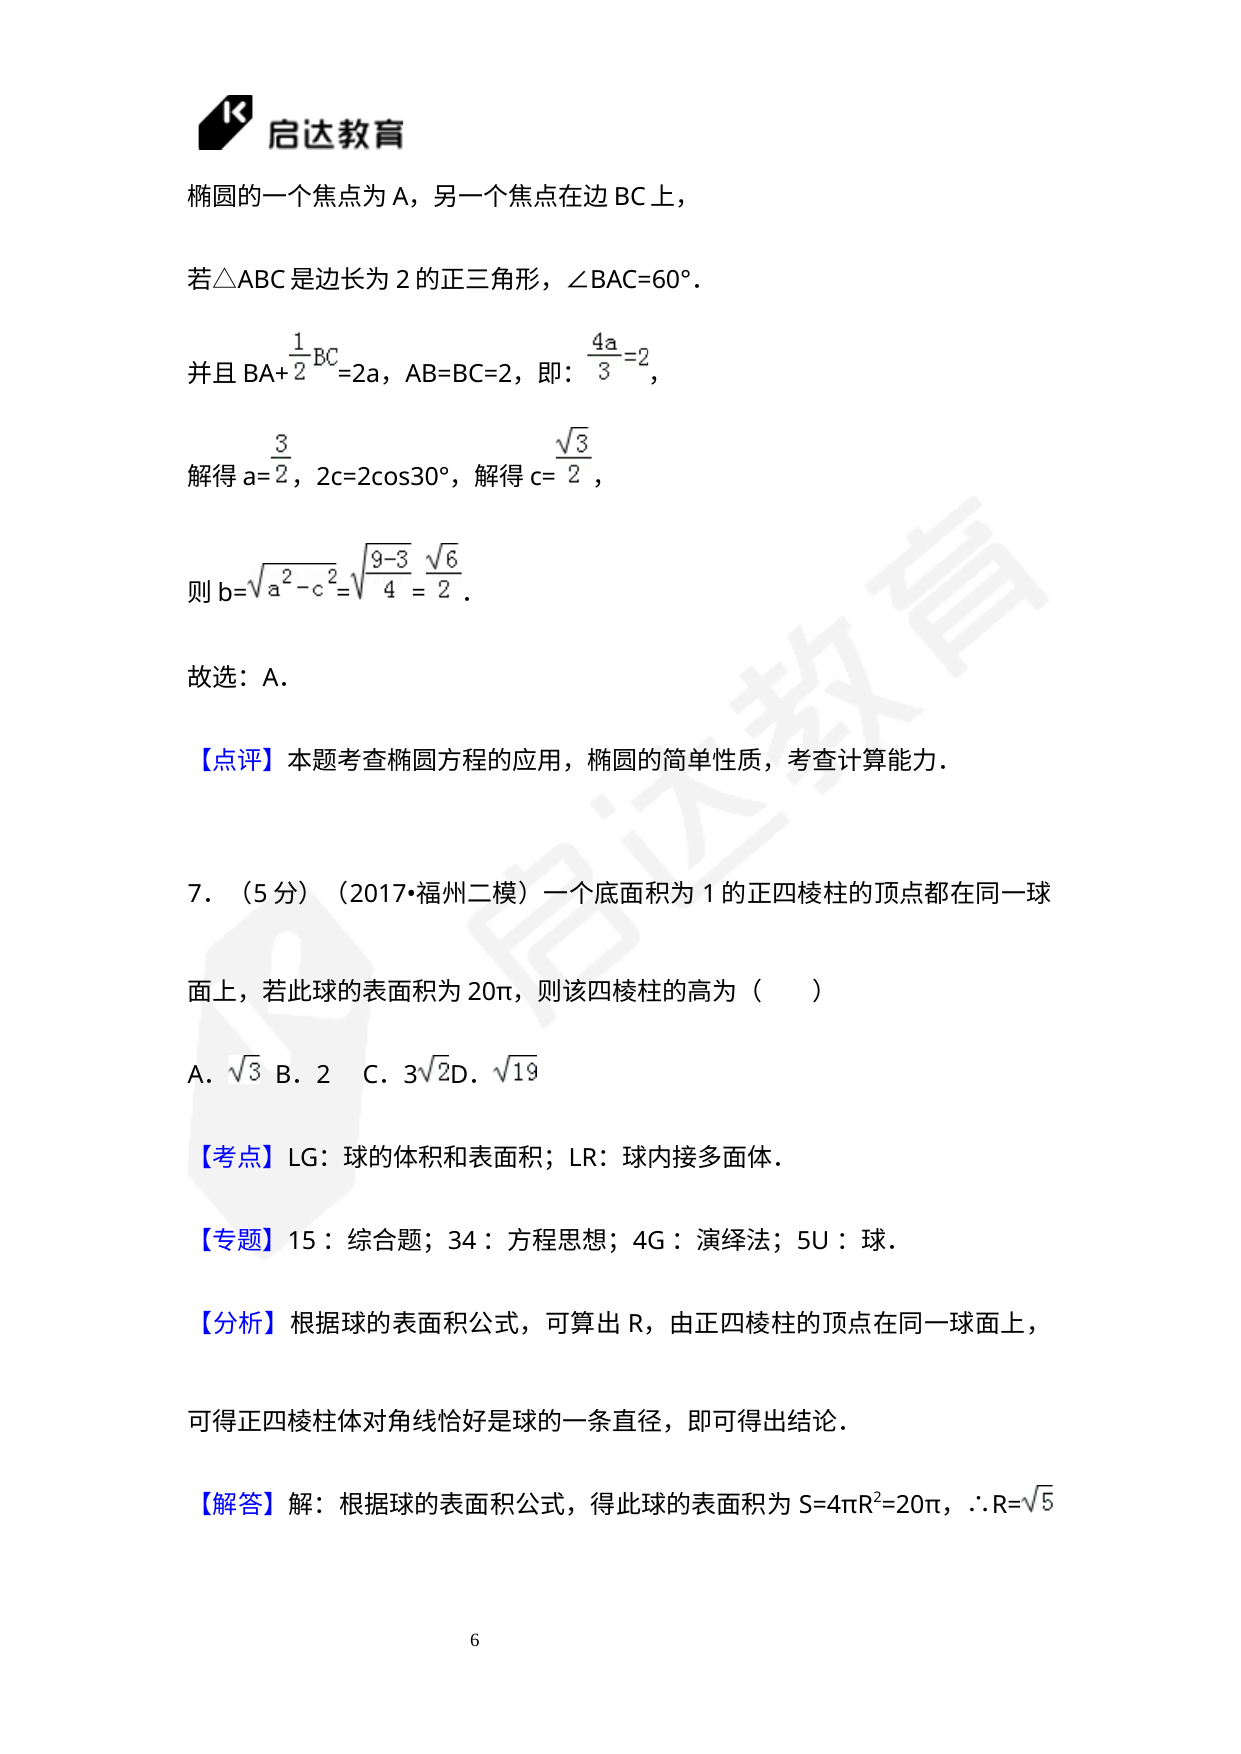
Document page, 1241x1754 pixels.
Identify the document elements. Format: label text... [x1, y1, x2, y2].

text 【分析】根据球的表面积公式，可算出R，由正四棱柱的顶点在同一球面上，可得正四棱柱体对角线恰好是球的一条直径，即可得出结论． [187, 1289, 1053, 1452]
picture [228, 1055, 260, 1084]
text 故选：A． [187, 643, 1053, 708]
picture [555, 427, 592, 486]
picture [425, 543, 462, 601]
text 7．（5分）（2017•福州二模）一个底面积为1的正四棱柱的顶点都在同一球面上，若此球的表面积为20π，则该四棱柱的高为（ ） [187, 859, 1053, 1022]
picture [1021, 1485, 1053, 1514]
picture [587, 328, 649, 383]
text 【专题】15 ：综合题；34 ：方程思想；4G ：演绎法；5U ：球． [187, 1206, 1053, 1271]
text 解得a=，2c=2cos30°，解得c=， [187, 411, 1053, 509]
picture [198, 95, 404, 150]
picture [289, 328, 338, 383]
text 若△ABC是边长为2的正三角形，∠BAC=60°． [187, 245, 1053, 310]
picture [350, 543, 412, 601]
picture [493, 1055, 537, 1084]
text 并且BA+=2a，AB=BC=2，即：， [187, 328, 1053, 393]
text 椭圆的一个焦点为A，另一个焦点在边BC上， [187, 162, 1053, 227]
text 【点评】本题考查椭圆方程的应用，椭圆的简单性质，考查计算能力． [187, 726, 1053, 791]
text 则b===． [187, 527, 1053, 624]
text A． B．2 C．3 D． [187, 1040, 1053, 1105]
picture [417, 1055, 449, 1084]
text 【解答】解：根据球的表面积公式，得此球的表面积为S=4πR2=20π，∴R=． [187, 1470, 1053, 1535]
picture [247, 563, 337, 601]
picture [270, 430, 292, 486]
text 【考点】LG：球的体积和表面积；LR：球内接多面体．菁优网版权所有 [187, 1123, 1053, 1188]
